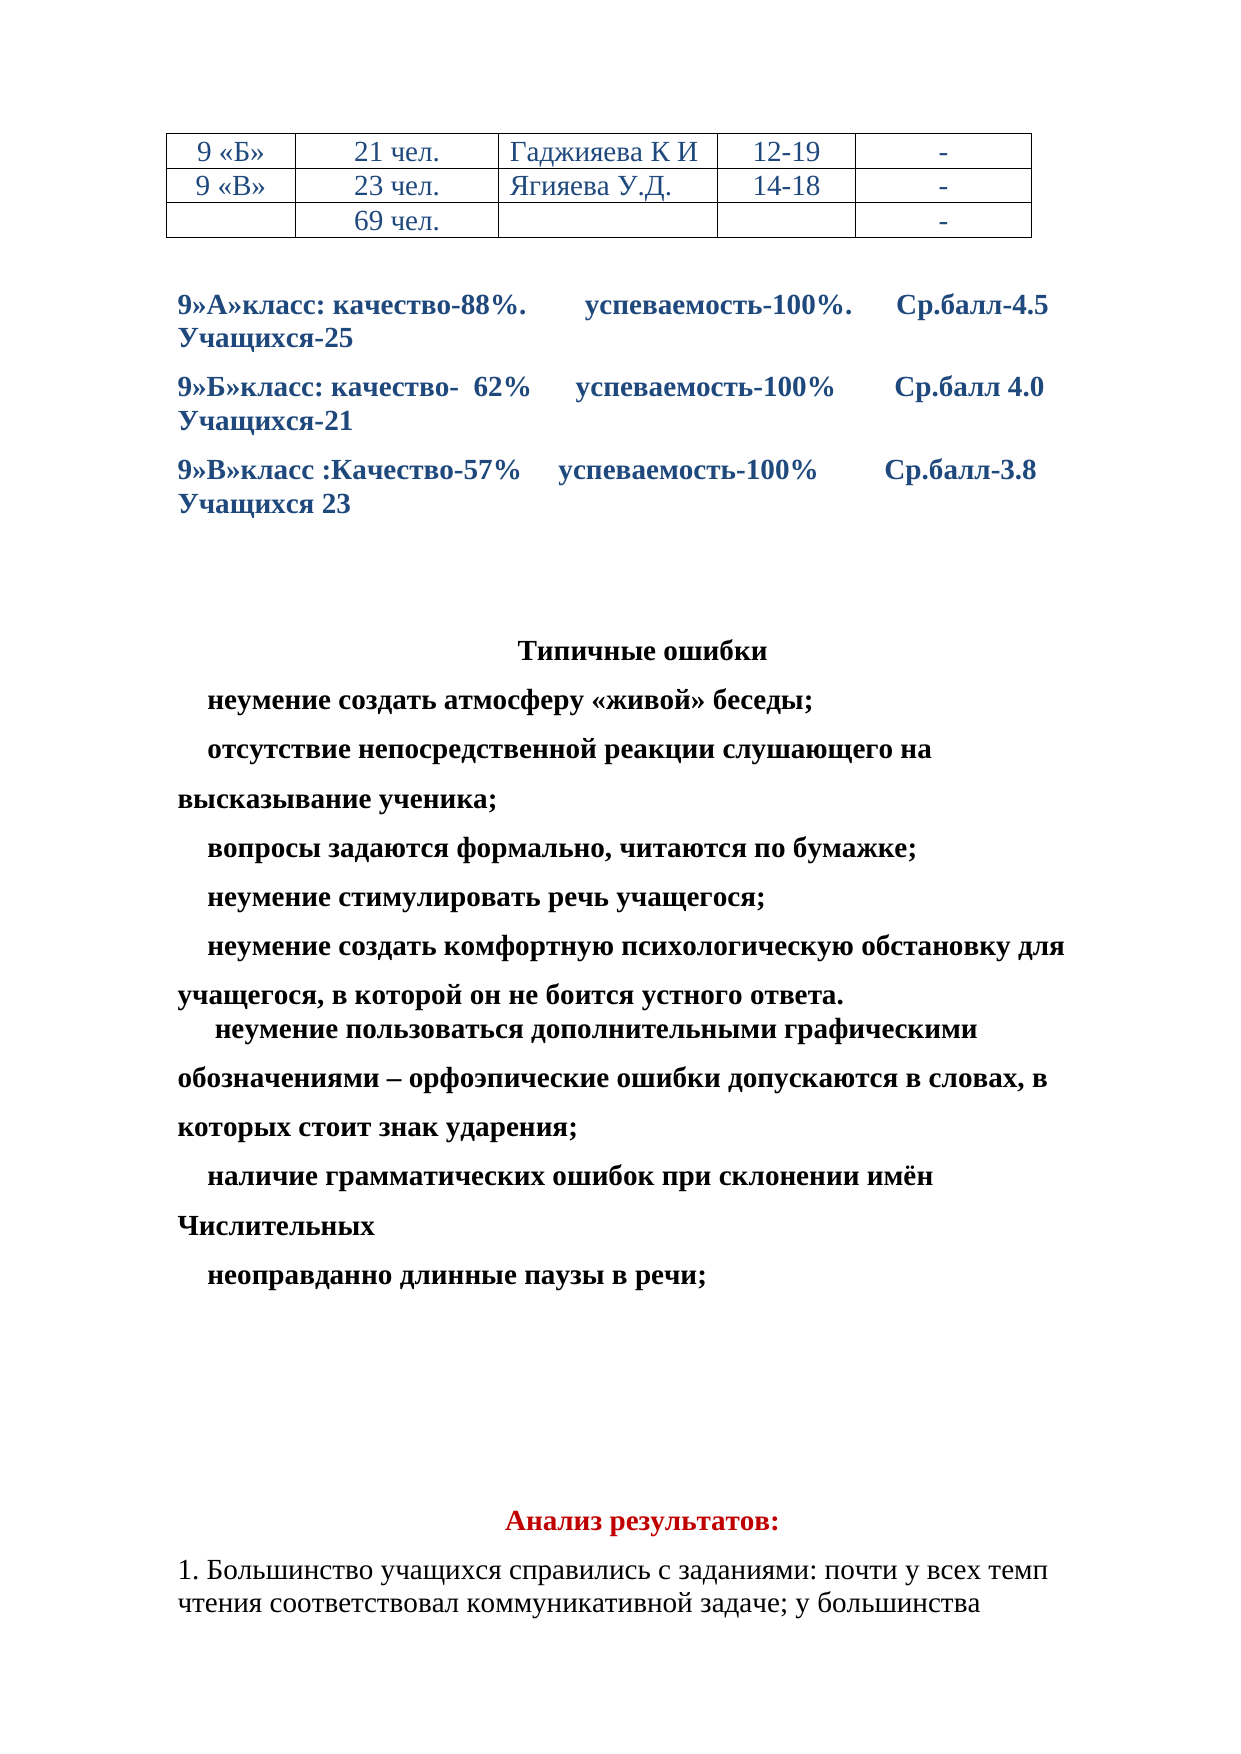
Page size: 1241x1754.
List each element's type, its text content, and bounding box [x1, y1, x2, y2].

table_cell Гаджияева К И [499, 134, 717, 167]
table_cell 21 чел. [296, 134, 498, 167]
text 9»А»класс: качество-88%. успеваемость-100%. Ср.балл-4.5 Учащихся-25 [177, 287, 1107, 354]
text Типичные ошибки [177, 633, 1107, 667]
table_cell 9 «В» [167, 169, 295, 202]
table_cell [167, 203, 295, 237]
table_cell Ягияева У.Д. [499, 169, 717, 202]
table_cell 14-18 [718, 169, 855, 202]
table_cell 12-19 [718, 134, 855, 167]
text высказывание ученика; [177, 781, 1107, 814]
text  неоправданно длинные паузы в речи; [177, 1257, 1107, 1290]
table_cell [499, 203, 717, 237]
text  неумение создать комфортную психологическую обстановку для [177, 928, 1107, 962]
text 9»В»класс :Качество-57% успеваемость-100% Ср.балл-3.8 Учащихся 23 [177, 452, 1107, 519]
text учащегося, в которой он не боится устного ответа.  неумение пользоваться дополнительными графическими [177, 977, 1107, 1044]
table_cell - [856, 203, 1031, 237]
text Анализ результатов: [177, 1503, 1107, 1536]
text  наличие грамматических ошибок при склонении имён [177, 1158, 1107, 1192]
text  вопросы задаются формально, читаются по бумажке; [177, 830, 1107, 863]
table_cell [718, 203, 855, 237]
text обозначениями – орфоэпические ошибки допускаются в словах, в [177, 1060, 1107, 1094]
text  неумение создать атмосферу «живой» беседы; [177, 682, 1107, 716]
table_cell - [856, 134, 1031, 167]
text  отсутствие непосредственной реакции слушающего на [177, 732, 1107, 765]
text  неумение стимулировать речь учащегося; [177, 879, 1107, 913]
table_cell - [856, 169, 1031, 202]
text которых стоит знак ударения; [177, 1109, 1107, 1143]
table_cell 9 «Б» [167, 134, 295, 167]
table_cell 69 чел. [296, 203, 498, 237]
text 9»Б»класс: качество- 62% успеваемость-100% Ср.балл 4.0 Учащихся-21 [177, 369, 1107, 437]
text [177, 1552, 1107, 1619]
table_cell 23 чел. [296, 169, 498, 202]
text Числительных [177, 1208, 1107, 1241]
